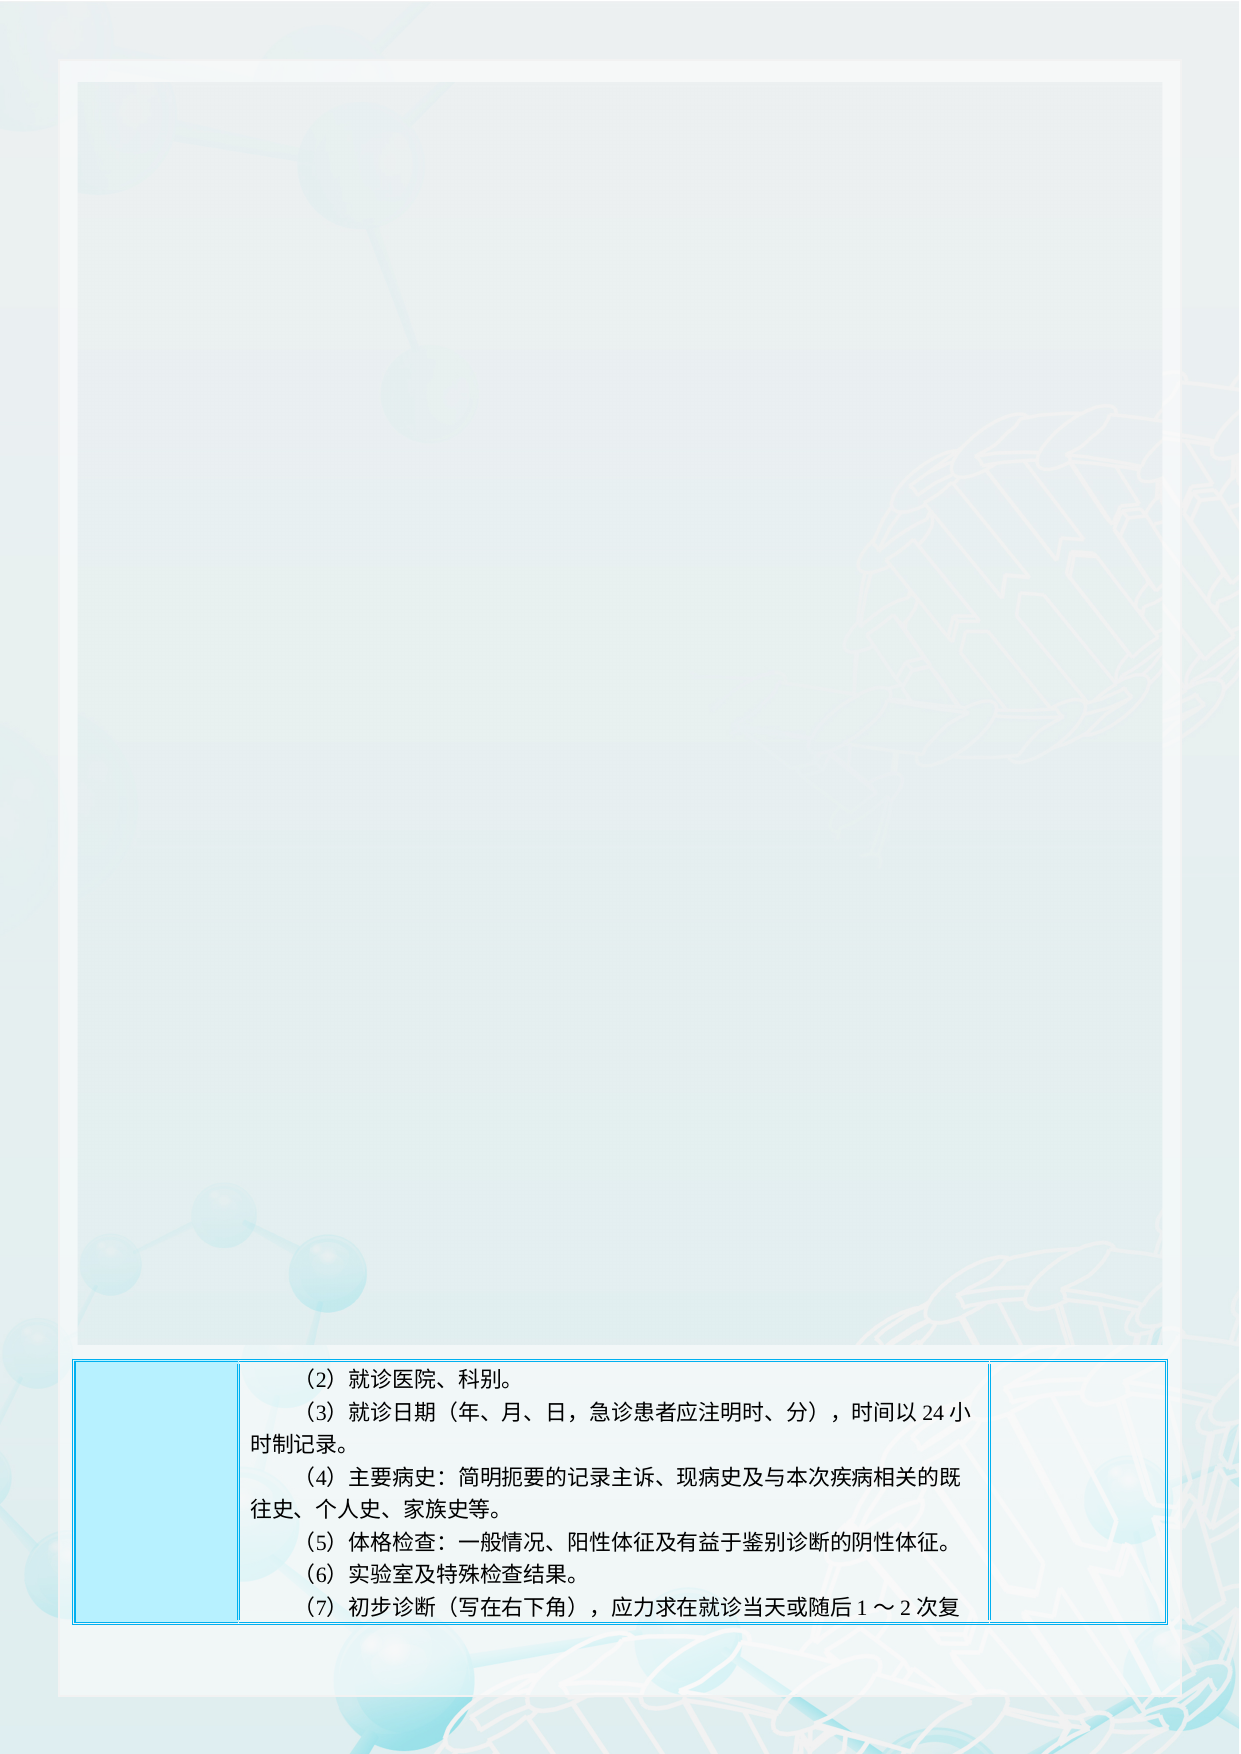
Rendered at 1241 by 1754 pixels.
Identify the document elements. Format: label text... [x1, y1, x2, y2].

table_cell 知识讲解 （40min） [76, 1360, 239, 1622]
picture [0, 1, 1240, 1754]
table_cell 【教师】展示病历书写 医务人员在医疗过程中形成的文字、符号、图表、影像和病理切片等资料构成了病历，制历的文字部分是医务人员根据问诊、查体、辅助检查、诊断、治疗、护理等医疗活动所获得的资料，经归纳、分析、整理，并按规范化格式书写而成的。病历反映了患者发病、病情演变转归和诊疗情况。病历不仅是每位患者的病情档案，对其终身的医疗将提供参考，并且具有重要的法律效应。病历的质量直接反映了医院的医疗、学术及管理水平，是医疗、科研、教学的宝贵资料。 书写完整、规范的病历是每位医生所必须掌握的基本功，能否书写优质的病历也是对临床医生工作能力的考核标准之一。医学生必须从头做起，以高度负责的精神和实事求是的科学态度，刻苦认真，才能练就出一套终身受益的本领。 一、病历书写要求 （1）病历应实事求是地反映患者的病情及诊治经过，杜绝主观臆断。 （2）病历要按规定的格式书写，项目填写应齐全无缺，最后由医务人员签名。书写中要使用医学词汇和术语，语句精练、通顺易懂，标点符号使用准确，避免使用便语、俗词。 （3）病历应在规定的时间内完成。 （4）应用蓝黑或碳素墨水书写病历，门（急）诊病历和需复写的医疗文件可用蓝或黑色油水的圆珠笔。书写时要求字迹工整、清楚易认、无错别字（要运用规范的汉语和汉字），如有笔误，应用双横线画在错别字上，不得应用刮、涂、粘等方法掩盖或去除原有字迹。上级医生有责任审查、修改下级医生病历，修改时要注明修改日期并签全名，对原记录应保持清晰可辨。 二、病历书写的内容和格式 （一）门诊病历 门（急）诊病历记录应由接诊医生在患者就诊时及时完成。 1. 初诊病历 （1）门诊手册封面应填写患者姓名、性别、出生年月、民族、职业、婚姻、住址、药物过敏史等项目。 （2）就诊医院、科别。 （3）就诊日期（年、月、日，急诊患者应注明时、分），时间以 24 小时制记录。 （4）主要病史：简明扼要的记录主诉、现病史及与本次疾病相关的既往史、个人史、家族史等。 （5）体格检查：一般情况、阳性体征及有益于鉴别诊断的阴性体征。 （6）实验室及特殊检查结果。 （7）初步诊断（写在右下角），应力求在就诊当天或随后 1 ～ 2 次复诊中确定，如一时难以确诊，可暂以症状诊断代替，如“腹泻原因待查”等，并在其后提出一个或几个可疑诊断，如病情复杂，应请求会诊或收入院检查确诊。 （8）处理意见：如入院、会诊、手术、进一步检查，应用的药物及剂量、用法、随诊、建议及疫情报告等。 （9）医生签全名。 2. 复诊病历 重点记录患者病情变化，前一次就诊后各种实验室和器械检查结果，对治疗的反应，安排进一步检查及治疗等。 3. 急诊病历 应记录患者就诊时间（年、月、日、时、分），主诉、扼要病史、体温、脉搏、呼吸、血压、神志、重要体征、实验室及影像等检查结果、诊断、抢救措施与抢救经过（需标明时间）。如急诊抢救无效死亡者，应记录死亡时间，死亡诊断和死亡原因。 4. 门诊病历内容及格式 年 月 日 医院 科别 主要病史（简要记录主诉、现病史、既往史等）。 体格检查（简要记录阳性体征及有鉴别意义的阴性体征）。 实验室及特殊检查结果： 处理： 初步诊断：1. 2. 医生签名： （二）住院病历 患者入院时医生书写的病历有两种：住院病历（一般病历）由实习医生、低年资住院医生及进修医生书写，内容要求系统而完整；另一种为入院病历，由住院医生完成，内容简明扼要。住院病历要求在患者入院 24 小时内完成。 【学生】思考、讨论。 [239, 1360, 990, 1622]
table_cell 通过教师讲解，了解常见症状的基本理论知识。 [990, 1362, 1165, 1622]
